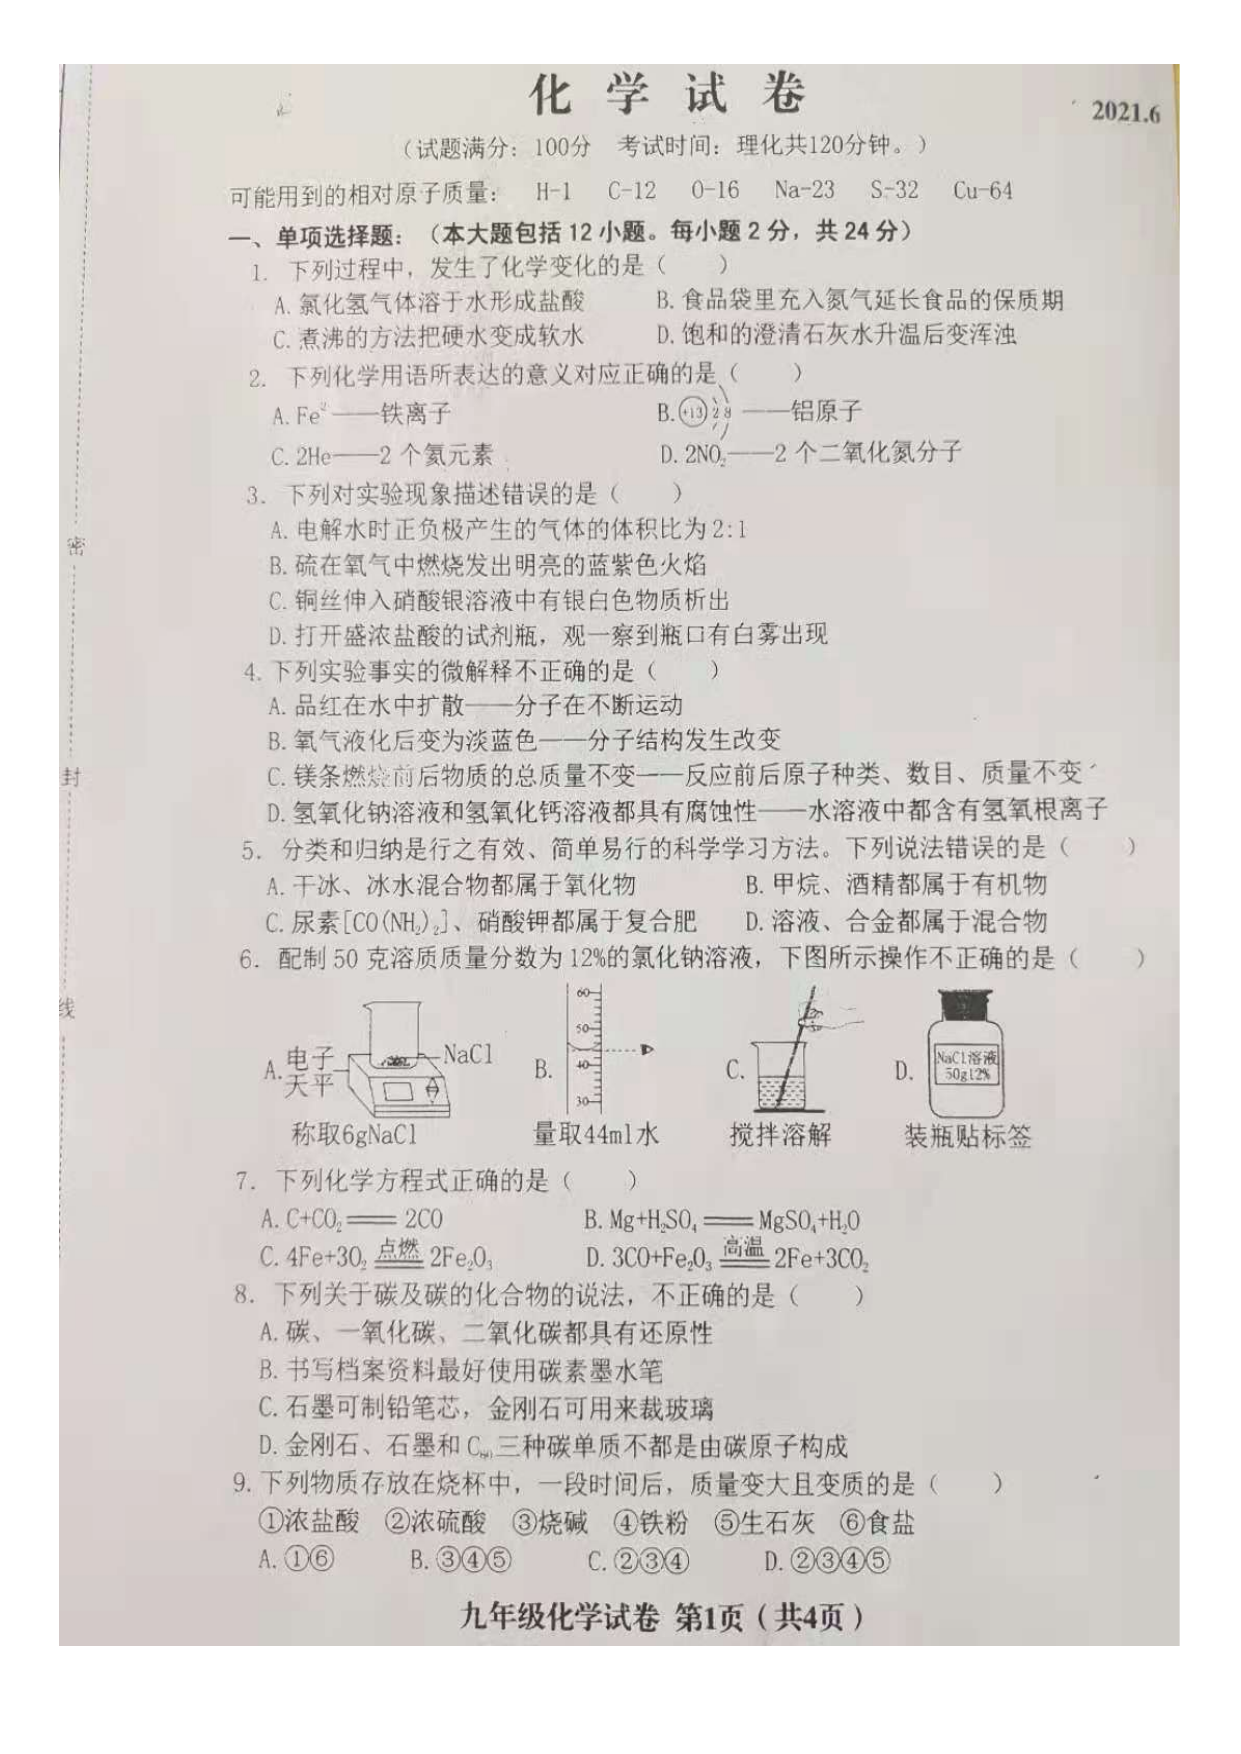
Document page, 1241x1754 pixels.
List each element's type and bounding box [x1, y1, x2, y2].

picture [59, 64, 1180, 1646]
